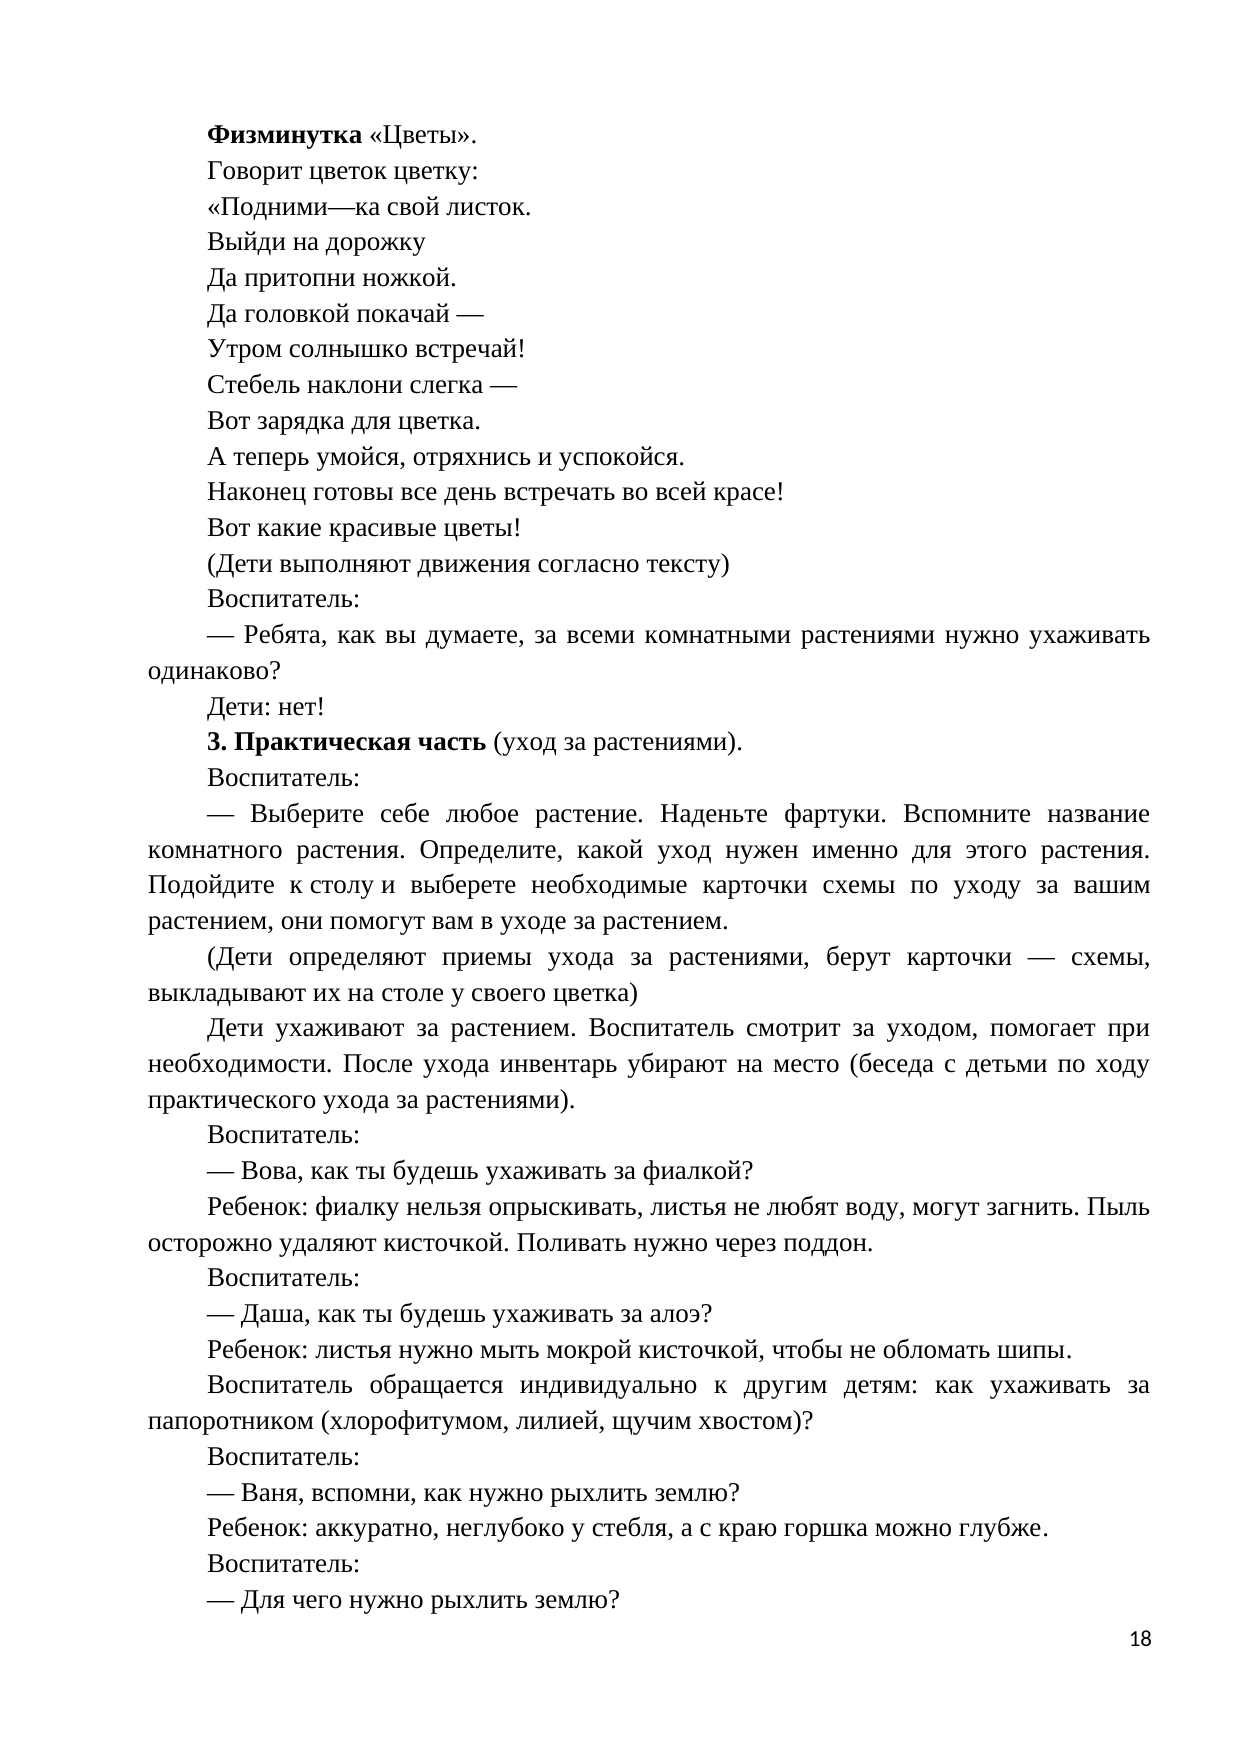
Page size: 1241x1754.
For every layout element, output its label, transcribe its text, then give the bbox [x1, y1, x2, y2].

text — Даша, как ты будешь ухаживать за алоэ? [148, 1297, 1152, 1328]
text Ребенок: фиалку нельзя опрыскивать, листья не любят воду, могут загнить. Пыль осторожно удаляют кисточкой. Поливать нужно через поддон. [148, 1190, 1152, 1257]
text Воспитатель: [148, 1547, 1152, 1578]
text Ребенок: листья нужно мыть мокрой кисточкой, чтобы не обломать шипы. [148, 1333, 1152, 1364]
text Воспитатель: [148, 583, 1152, 614]
text Вот какие красивые цветы! [148, 511, 1152, 542]
text Физминутка «Цветы». [148, 118, 1152, 149]
text — Выберите себе любое растение. Наденьте фартуки. Вспомните название комнатного растения. Определите, какой уход нужен именно для этого растения. Подойдите к столу и выберете необходимые карточки схемы по уходу за вашим растением, они помогут вам в уходе за растением. [148, 797, 1152, 935]
text А теперь умойся, отряхнись и успокойся. [148, 440, 1152, 471]
text — Ребята, как вы думаете, за всеми комнатными растениями нужно ухаживать одинаково? [148, 618, 1152, 685]
text — Ваня, вспомни, как нужно рыхлить землю? [148, 1476, 1152, 1507]
text Утром солнышко встречай! [148, 332, 1152, 364]
text Наконец готовы все день встречать во всей красе! [148, 475, 1152, 507]
text (Дети выполняют движения согласно тексту) [148, 547, 1152, 578]
text — Вова, как ты будешь ухаживать за фиалкой? [148, 1154, 1152, 1185]
text Говорит цветок цветку: [148, 154, 1152, 185]
text — Для чего нужно рыхлить землю? [148, 1583, 1152, 1614]
text «Подними—ка свой листок. [148, 189, 1152, 221]
text Воспитатель: [148, 761, 1152, 792]
text Да притопни ножкой. [148, 261, 1152, 292]
text (Дети определяют приемы ухода за растениями, берут карточки — схемы, выкладывают их на столе у своего цветка) [148, 940, 1152, 1007]
text Воспитатель: [148, 1118, 1152, 1150]
text Воспитатель: [148, 1261, 1152, 1293]
text 3. Практическая часть (уход за растениями). [148, 726, 1152, 757]
text Воспитатель обращается индивидуально к другим детям: как ухаживать за папоротником (хлорофитумом, лилией, щучим хвостом)? [148, 1369, 1152, 1436]
text Выйди на дорожку [148, 225, 1152, 256]
text Ребенок: аккуратно, неглубоко у стебля, а с краю горшка можно глубже. [148, 1512, 1152, 1543]
text Воспитатель: [148, 1440, 1152, 1471]
text Стебель наклони слегка — [148, 368, 1152, 399]
text Дети: нет! [148, 690, 1152, 721]
text Вот зарядка для цветка. [148, 404, 1152, 435]
text Дети ухаживают за растением. Воспитатель смотрит за уходом, помогает при необходимости. После ухода инвентарь убирают на место (беседа с детьми по ходу практического ухода за растениями). [148, 1011, 1152, 1114]
text Да головкой покачай — [148, 297, 1152, 328]
